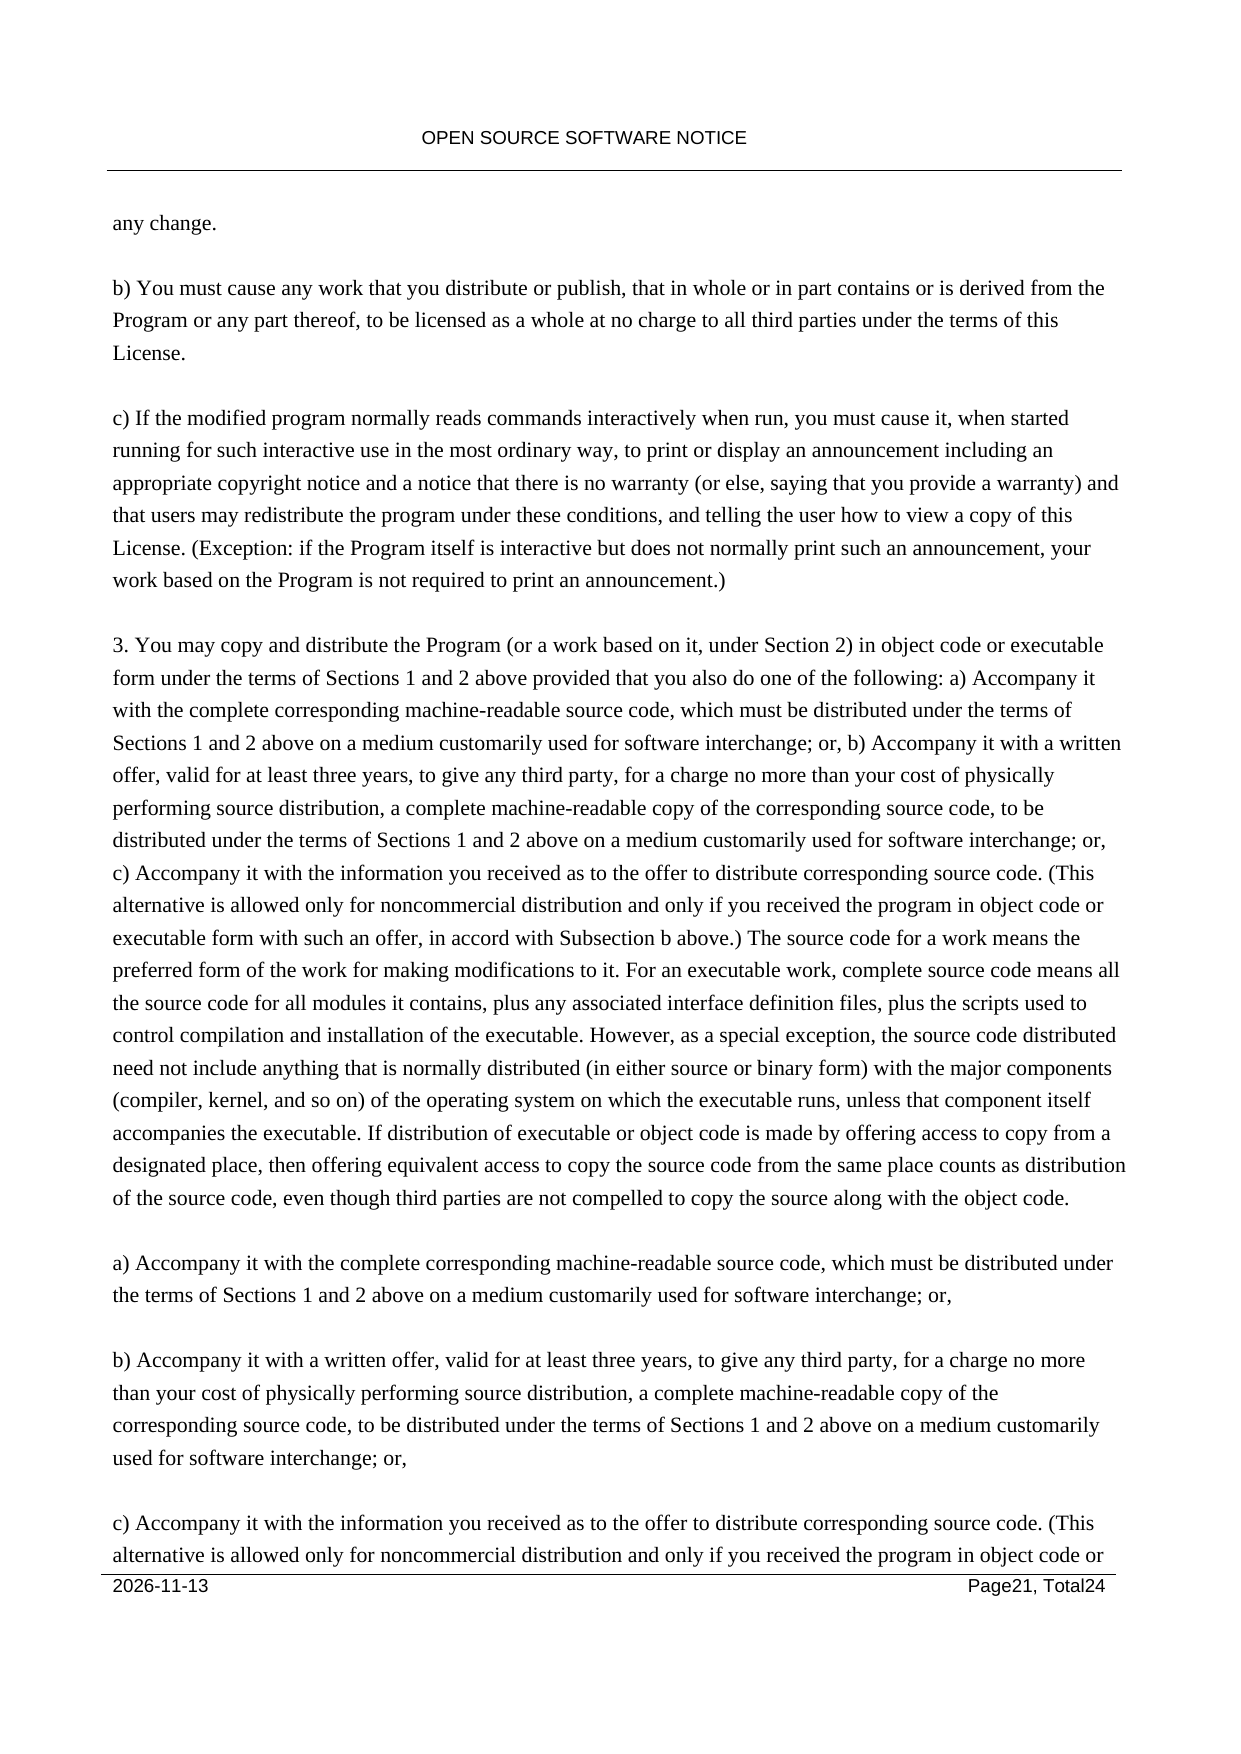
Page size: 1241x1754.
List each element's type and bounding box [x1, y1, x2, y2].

text [112, 206, 1128, 1571]
